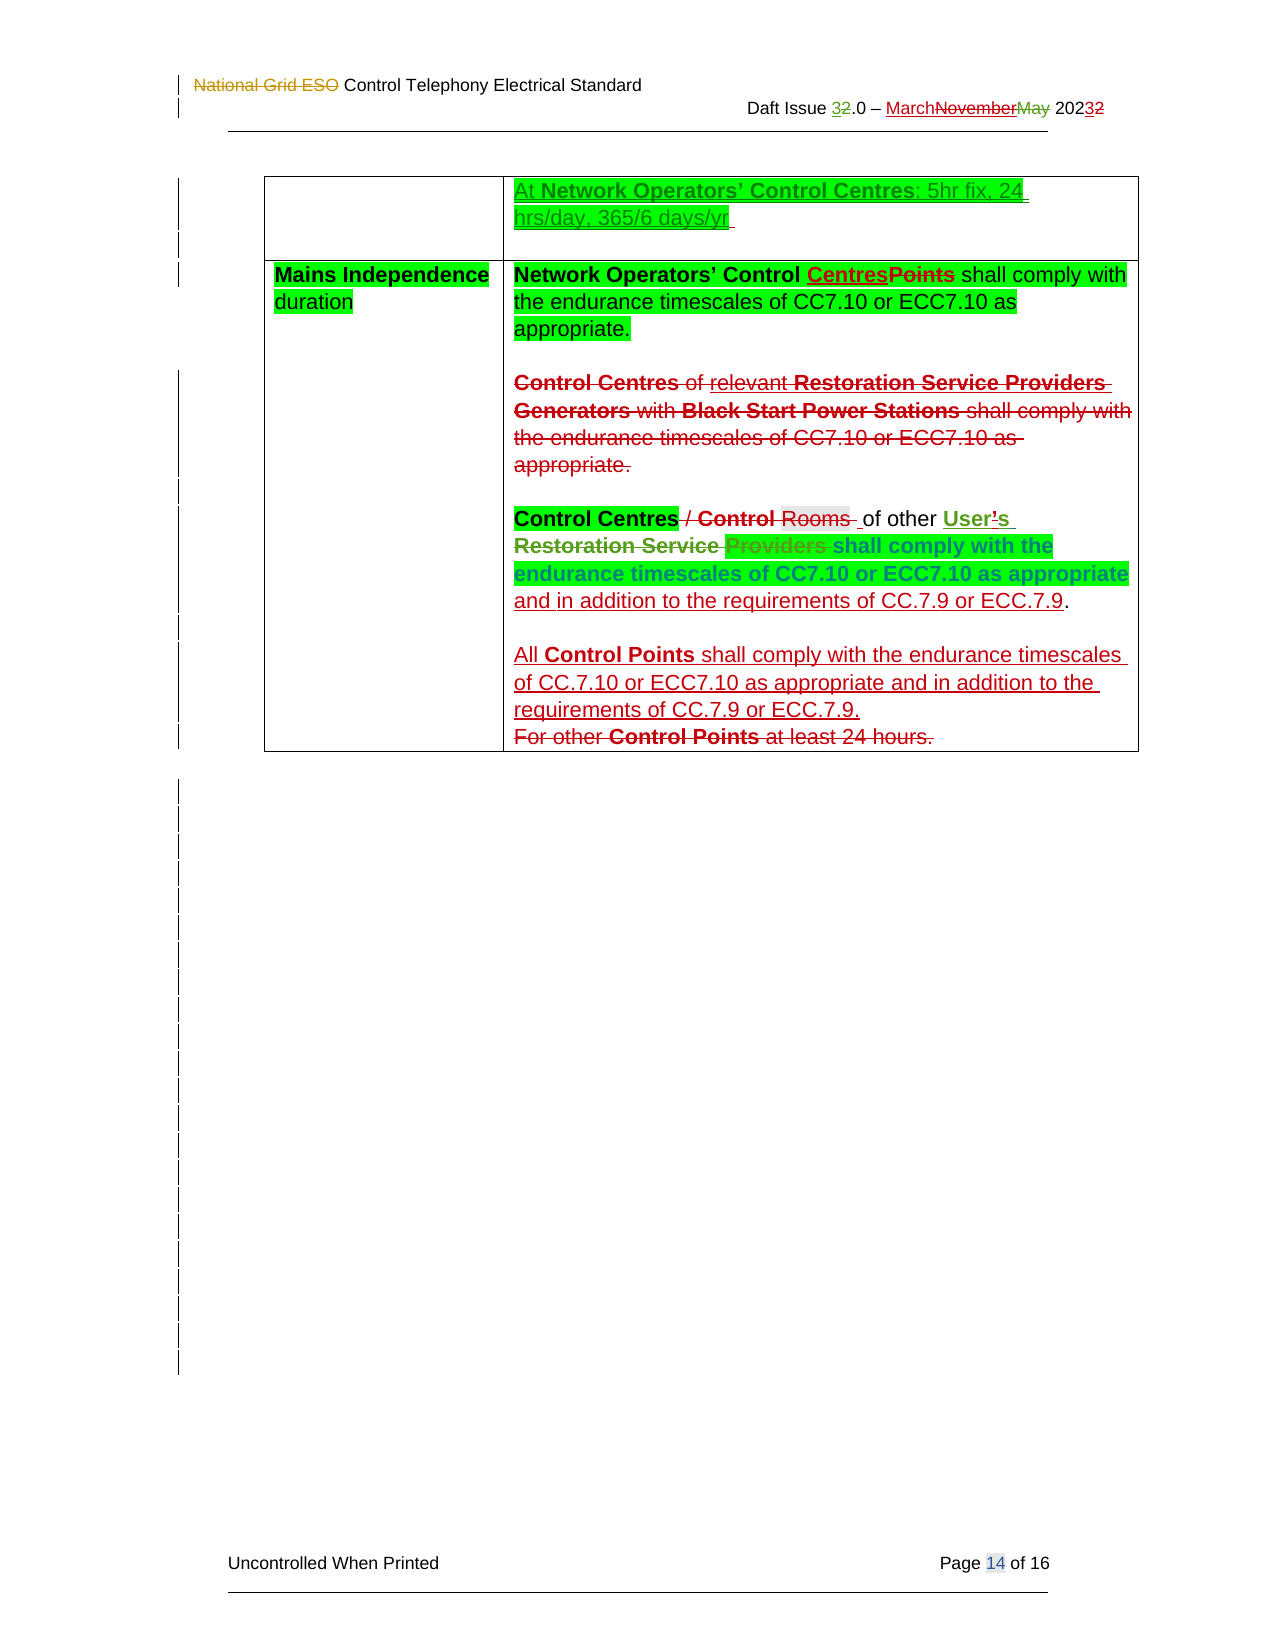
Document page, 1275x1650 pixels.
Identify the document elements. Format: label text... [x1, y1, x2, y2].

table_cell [265, 177, 503, 259]
table_cell Network Operators’ Control shall comply with the endurance timescales of CC7.10 or ECC7.10 as appropriate. Control Centresof other shall comply with the endurance timescales of CC7.10 or ECC7.10 as appropriate. [504, 261, 1138, 751]
table_cell Mains Independence duration [265, 261, 503, 751]
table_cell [504, 177, 1138, 259]
